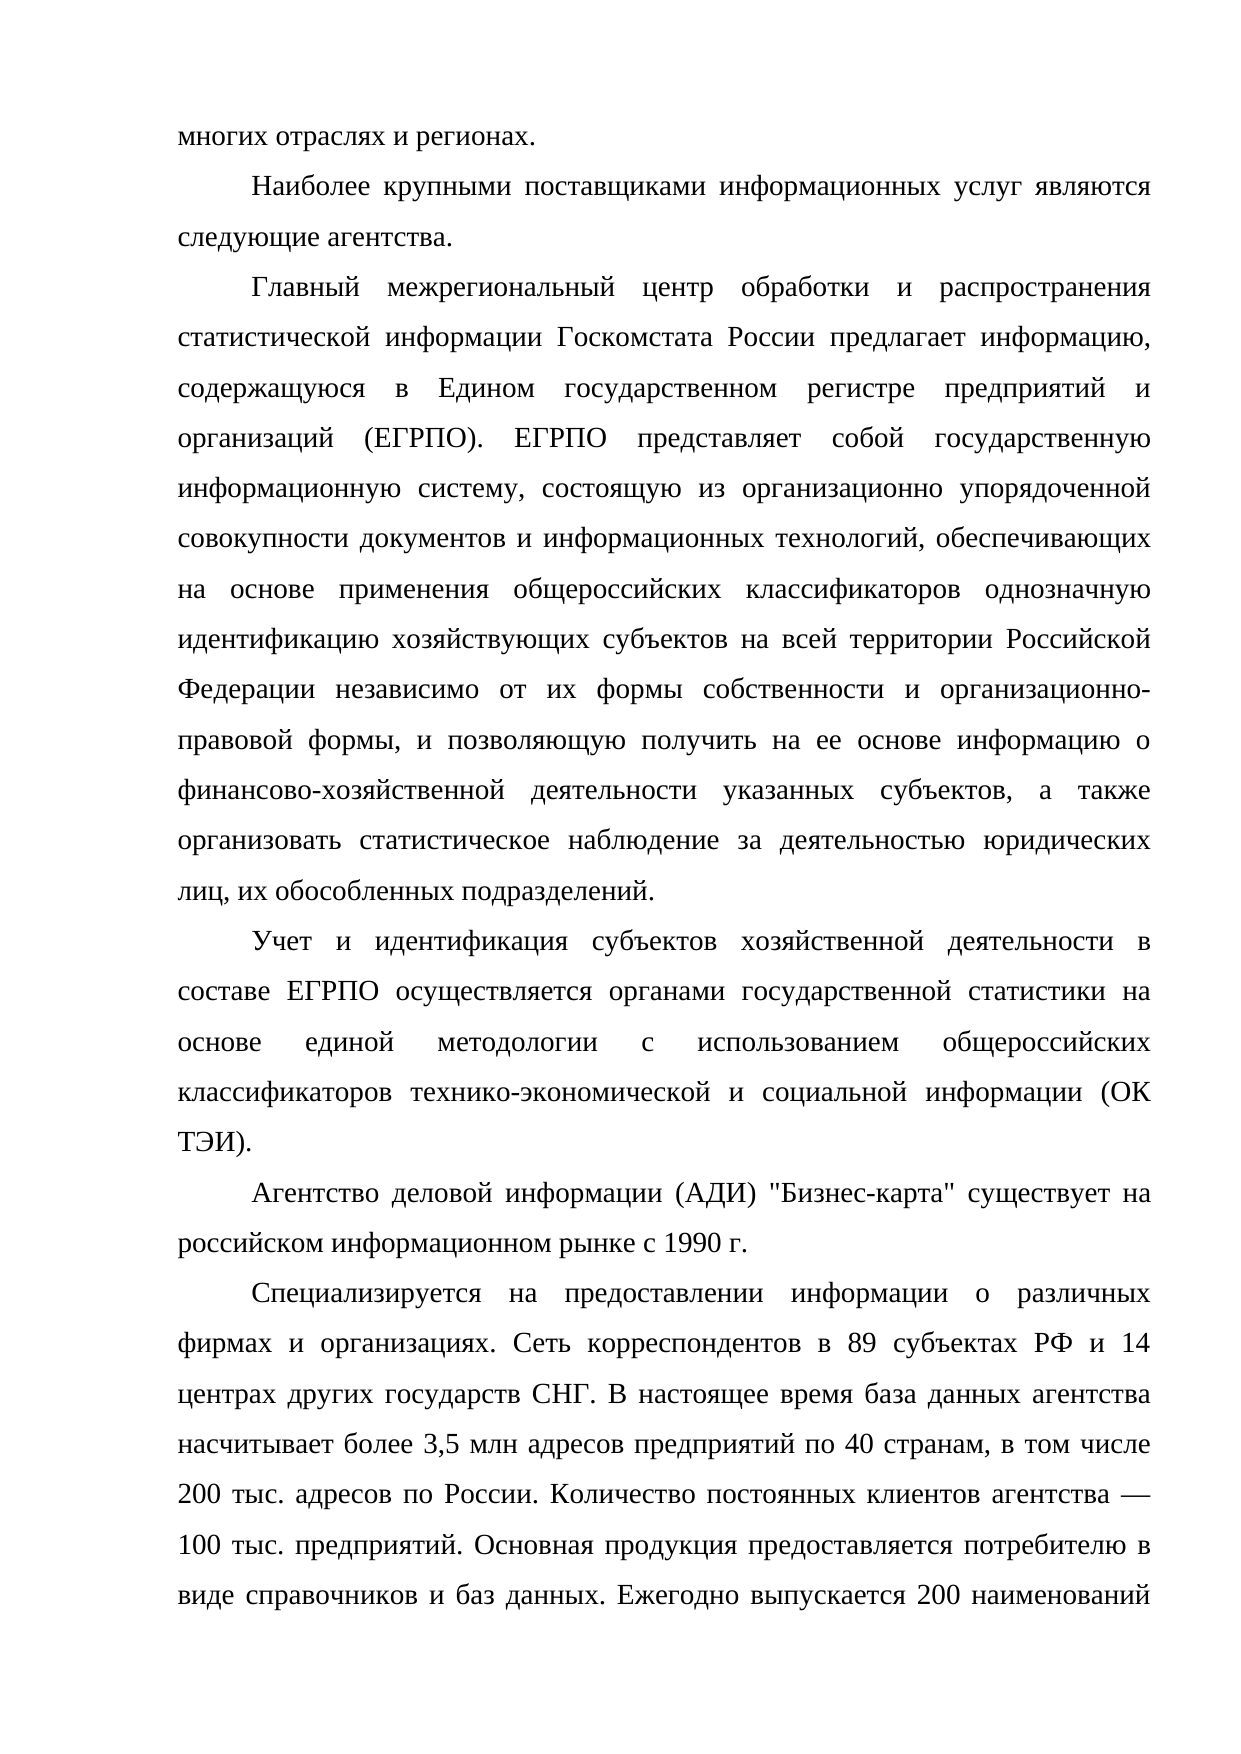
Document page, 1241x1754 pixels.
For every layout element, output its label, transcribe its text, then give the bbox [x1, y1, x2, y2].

text Главный межрегиональный центр обработки и распространения статистической информации Госкомстата России предлагает информацию, содержащуюся в Едином государственном регистре предприятий и организаций (ЕГРПО). ЕГРПО представляет собой государственную информационную систему, состоящую из организационно упорядоченной совокупности документов и информационных технологий, обеспечивающих на основе применения общероссийских классификаторов однозначную идентификацию хозяйствующих субъектов на всей территории Российской Федерации независимо от их формы собственности и организационно-правовой формы, и позволяющую получить на ее основе информацию о финансово-хозяйственной деятельности указанных субъектов, а также организовать статистическое наблюдение за деятельностью юридических лиц, их обособленных подразделений. [177, 269, 1152, 906]
text Агентство деловой информации (АДИ) "Бизнес-карта" существует на российском информационном рынке с . [177, 1175, 1152, 1258]
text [177, 118, 1152, 152]
text Наиболее крупными поставщиками информационных услуг являются следующие агентства. [177, 168, 1152, 252]
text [177, 1275, 1152, 1611]
text Учет и идентификация субъектов хозяйственной деятельности в составе ЕГРПО осуществляется органами государственной статистики на основе единой методологии с использованием общероссийских классификаторов технико-экономической и социальной информации (ОК ТЭИ). [177, 923, 1152, 1158]
